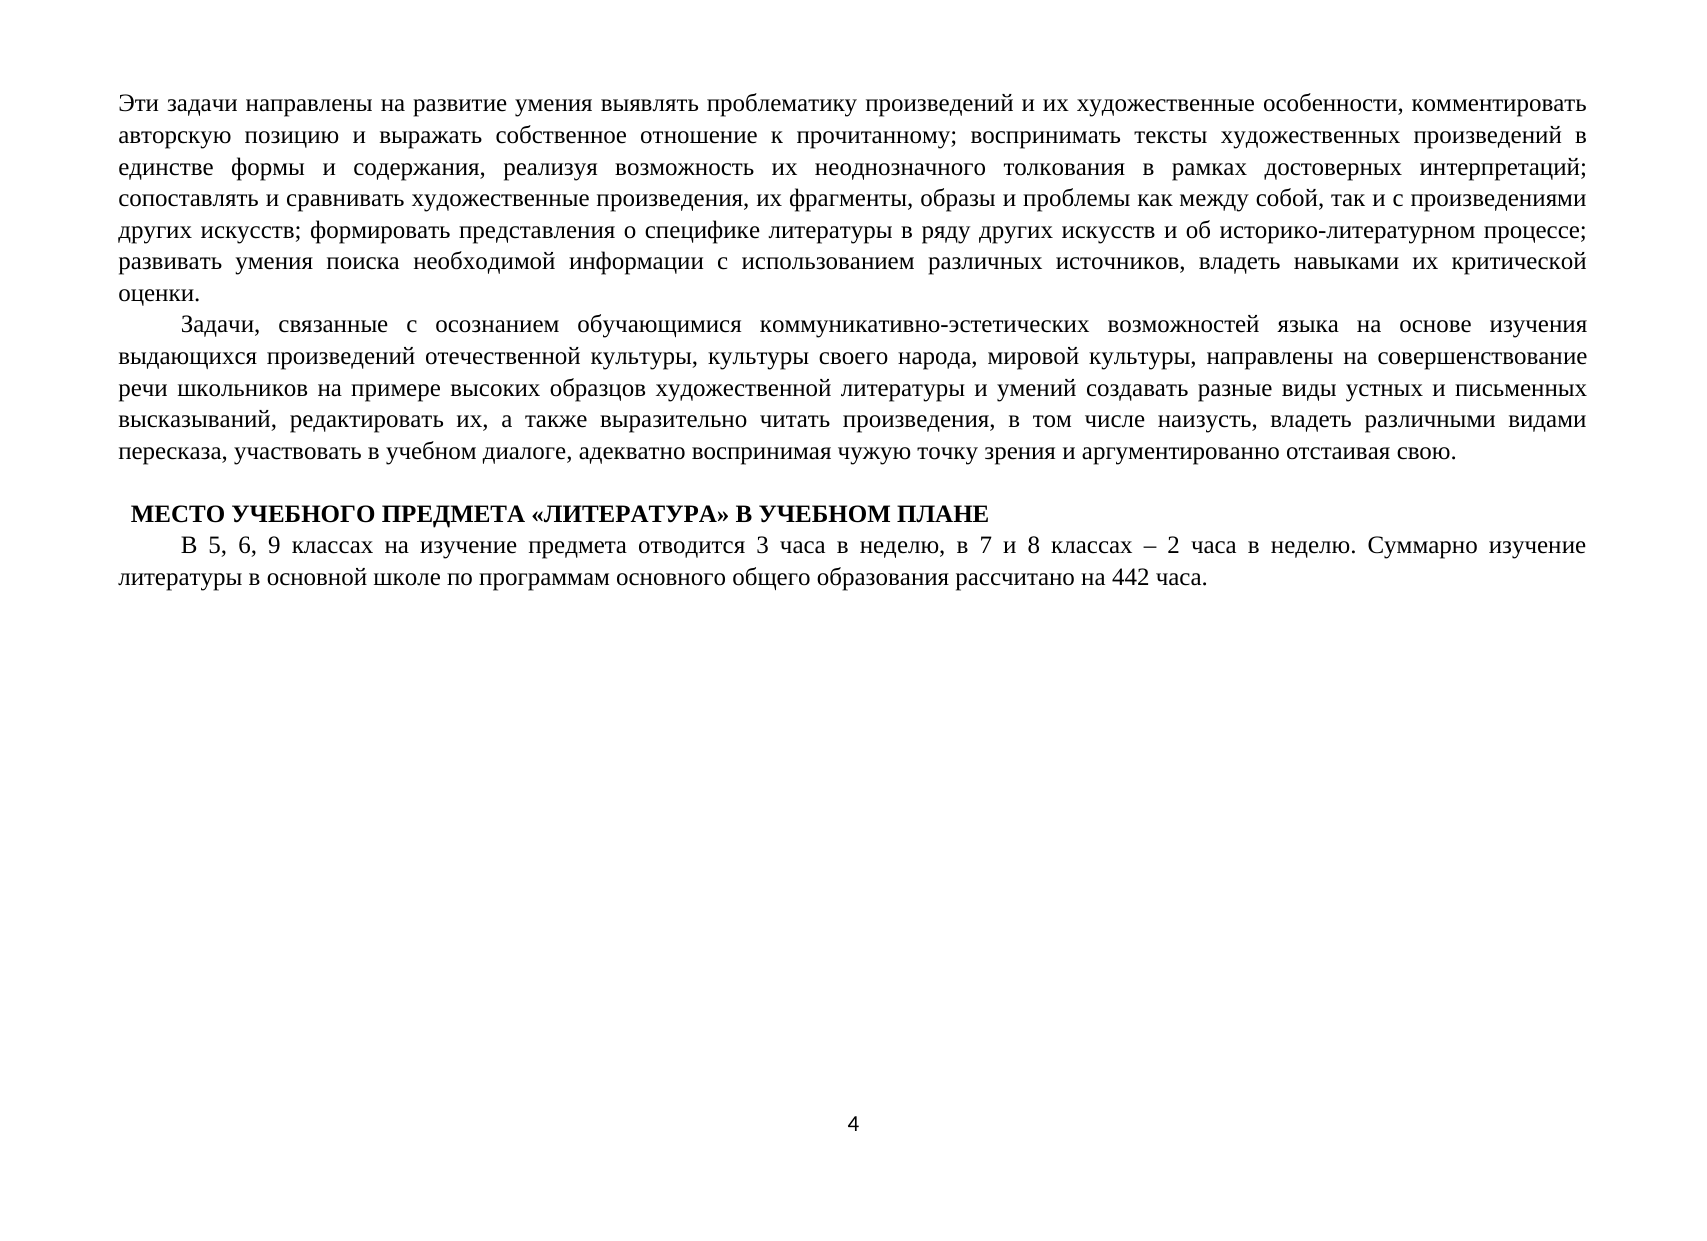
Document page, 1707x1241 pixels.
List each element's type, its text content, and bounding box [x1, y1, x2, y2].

text В 5, 6, 9 классах на изучение предмета отводится 3 часа в неделю, в 7 и 8 классах – 2 часа в неделю. Суммарно изучение литературы в основной школе по программам основного общего образования рассчитано на 442 часа. [118, 530, 1588, 591]
text Задачи, связанные с осознанием обучающимися коммуникативно-эстетических возможностей языка на основе изучения выдающихся произведений отечественной культуры, культуры своего народа, мировой культуры, направлены на совершенствование речи школьников на примере высоких образцов художественной литературы и умений создавать разные виды устных и письменных высказываний, редактировать их, а также выразительно читать произведения, в том числе наизусть, владеть различными видами пересказа, участвовать в учебном диалоге, адекватно воспринимая чужую точку зрения и аргументированно отстаивая свою. [118, 309, 1588, 464]
text МЕСТО УЧЕБНОГО ПРЕДМЕТА «ЛИТЕРАТУРА» В УЧЕБНОМ ПЛАНЕ [131, 499, 1588, 528]
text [118, 88, 1588, 307]
